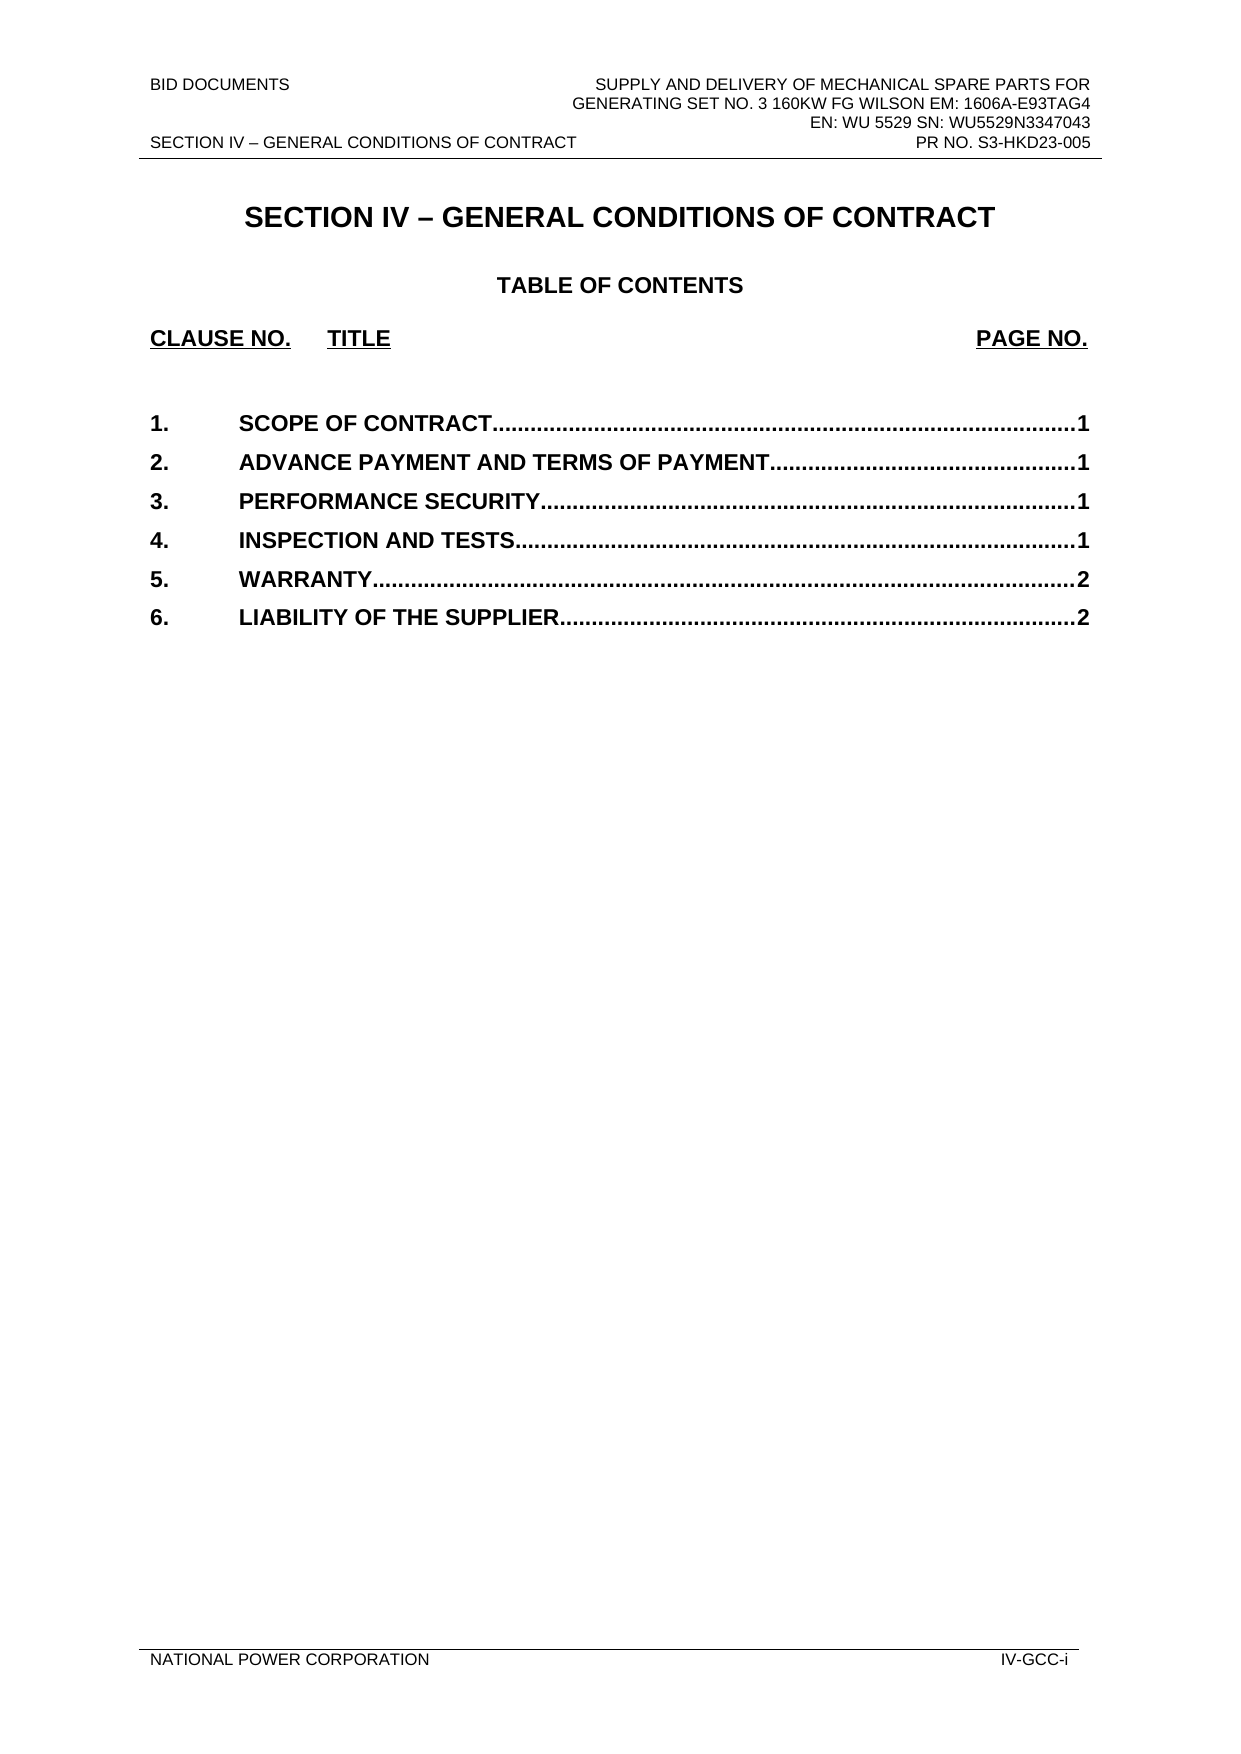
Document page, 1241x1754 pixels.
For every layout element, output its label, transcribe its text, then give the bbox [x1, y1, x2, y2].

text 2. Advance Payment and Terms of Payment 1 [150, 449, 1090, 475]
text 3. Performance Security 1 [150, 488, 1090, 514]
text 5. Warranty 2 [150, 566, 1090, 592]
subtitle SECTION IV – GENERAL CONDITIONS OF CONTRACT [150, 200, 1090, 233]
table_header Page no. [950, 325, 1099, 359]
text 6. Liability of the Supplier 2 [150, 604, 1090, 631]
table_header Clause No. [139, 325, 316, 359]
text 4. Inspection and Tests 1 [150, 527, 1090, 553]
text TABLE OF CONTENTS [150, 272, 1090, 299]
table_header Title [316, 325, 950, 359]
text 1. Scope of Contract 1 [150, 410, 1090, 436]
